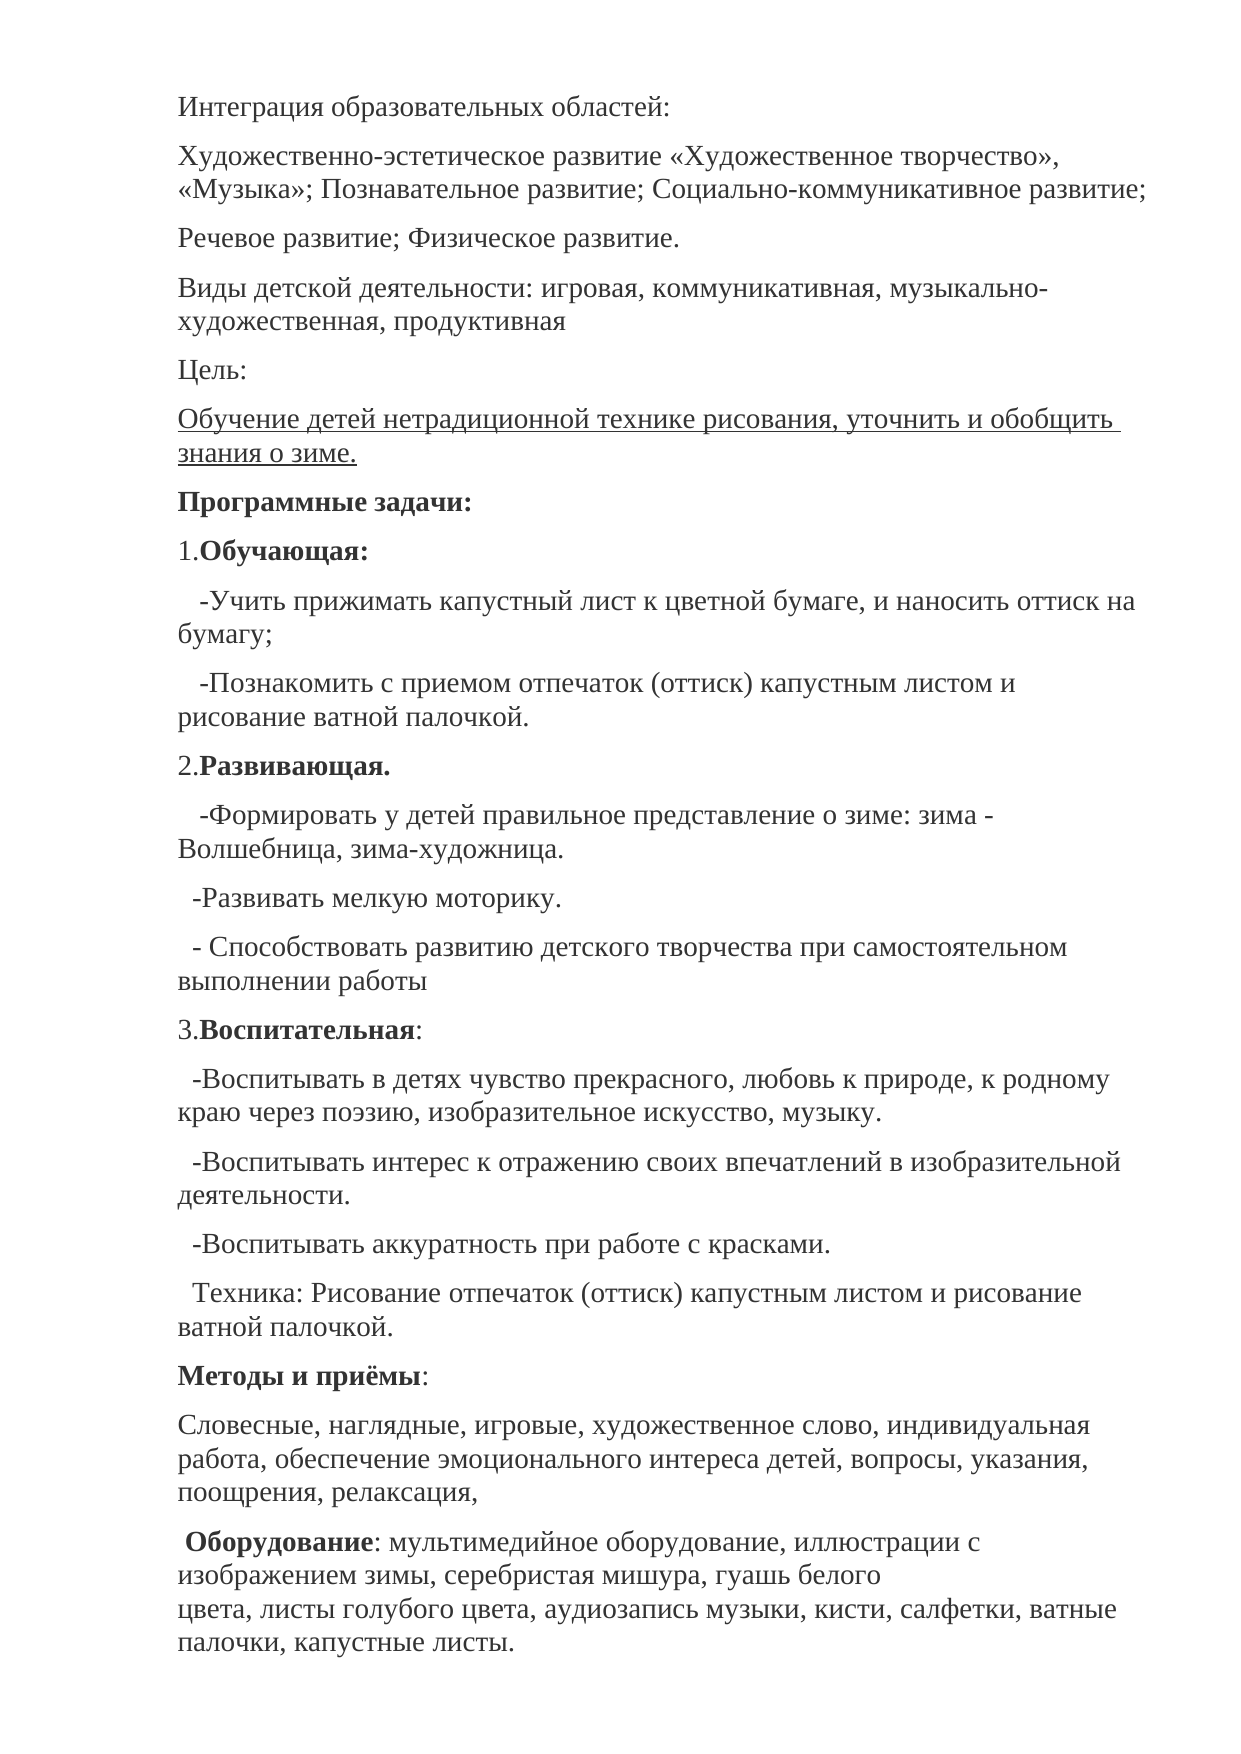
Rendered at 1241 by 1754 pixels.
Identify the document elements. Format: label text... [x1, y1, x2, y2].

text 2.Развивающая. [177, 748, 1152, 782]
text 3.Воспитательная: [177, 1012, 1152, 1045]
text Техника: Рисование отпечаток (оттиск) капустным листом и рисование ватной палочкой. [177, 1276, 1152, 1343]
text -Воспитывать в детях чувство прекрасного, любовь к природе, к родному краю через поэзию, изобразительное искусство, музыку. [177, 1061, 1152, 1128]
text -Формировать у детей правильное представление о зиме: зима -Волшебница, зима-художница. [177, 797, 1152, 864]
text Речевое развитие; Физическое развитие. [177, 221, 1152, 254]
text Программные задачи: [177, 484, 1152, 518]
text - Способствовать развитию детского творчества при самостоятельном выполнении работы [177, 929, 1152, 996]
text Цель: [177, 352, 1152, 386]
text Методы и приёмы: [177, 1358, 1152, 1392]
text -Познакомить с приемом отпечаток (оттиск) капустным листом и рисование ватной палочкой. [177, 665, 1152, 732]
text Обучение детей нетрадиционной технике рисования, уточнить и обобщить знания о зиме. [177, 402, 1152, 469]
text -Развивать мелкую моторику. [177, 880, 1152, 913]
text -Воспитывать интерес к отражению своих впечатлений в изобразительной деятельности. [177, 1144, 1152, 1211]
text Виды детской деятельности: игровая, коммуникативная, музыкально- художественная, продуктивная [177, 270, 1152, 337]
text -Воспитывать аккуратность при работе с красками. [177, 1226, 1152, 1260]
text Интеграция образовательных областей: [177, 89, 1152, 122]
text Оборудование: мультимедийное оборудование, иллюстрации с изображением зимы, серебристая мишура, гуашь белого цвета, листы голубого цвета, аудиозапись музыки, кисти, салфетки, ватные палочки, капустные листы. [177, 1524, 1152, 1658]
text Словесные, наглядные, игровые, художественное слово, индивидуальная работа, обеспечение эмоционального интереса детей, вопросы, указания, поощрения, релаксация, [177, 1407, 1152, 1508]
text -Учить прижимать капустный лист к цветной бумаге, и наносить оттиск на бумагу; [177, 583, 1152, 650]
text 1.Обучающая: [177, 533, 1152, 567]
text Художественно-эстетическое развитие «Художественное творчество», «Музыка»; Познавательное развитие; Социально-коммуникативное развитие; [177, 138, 1152, 205]
